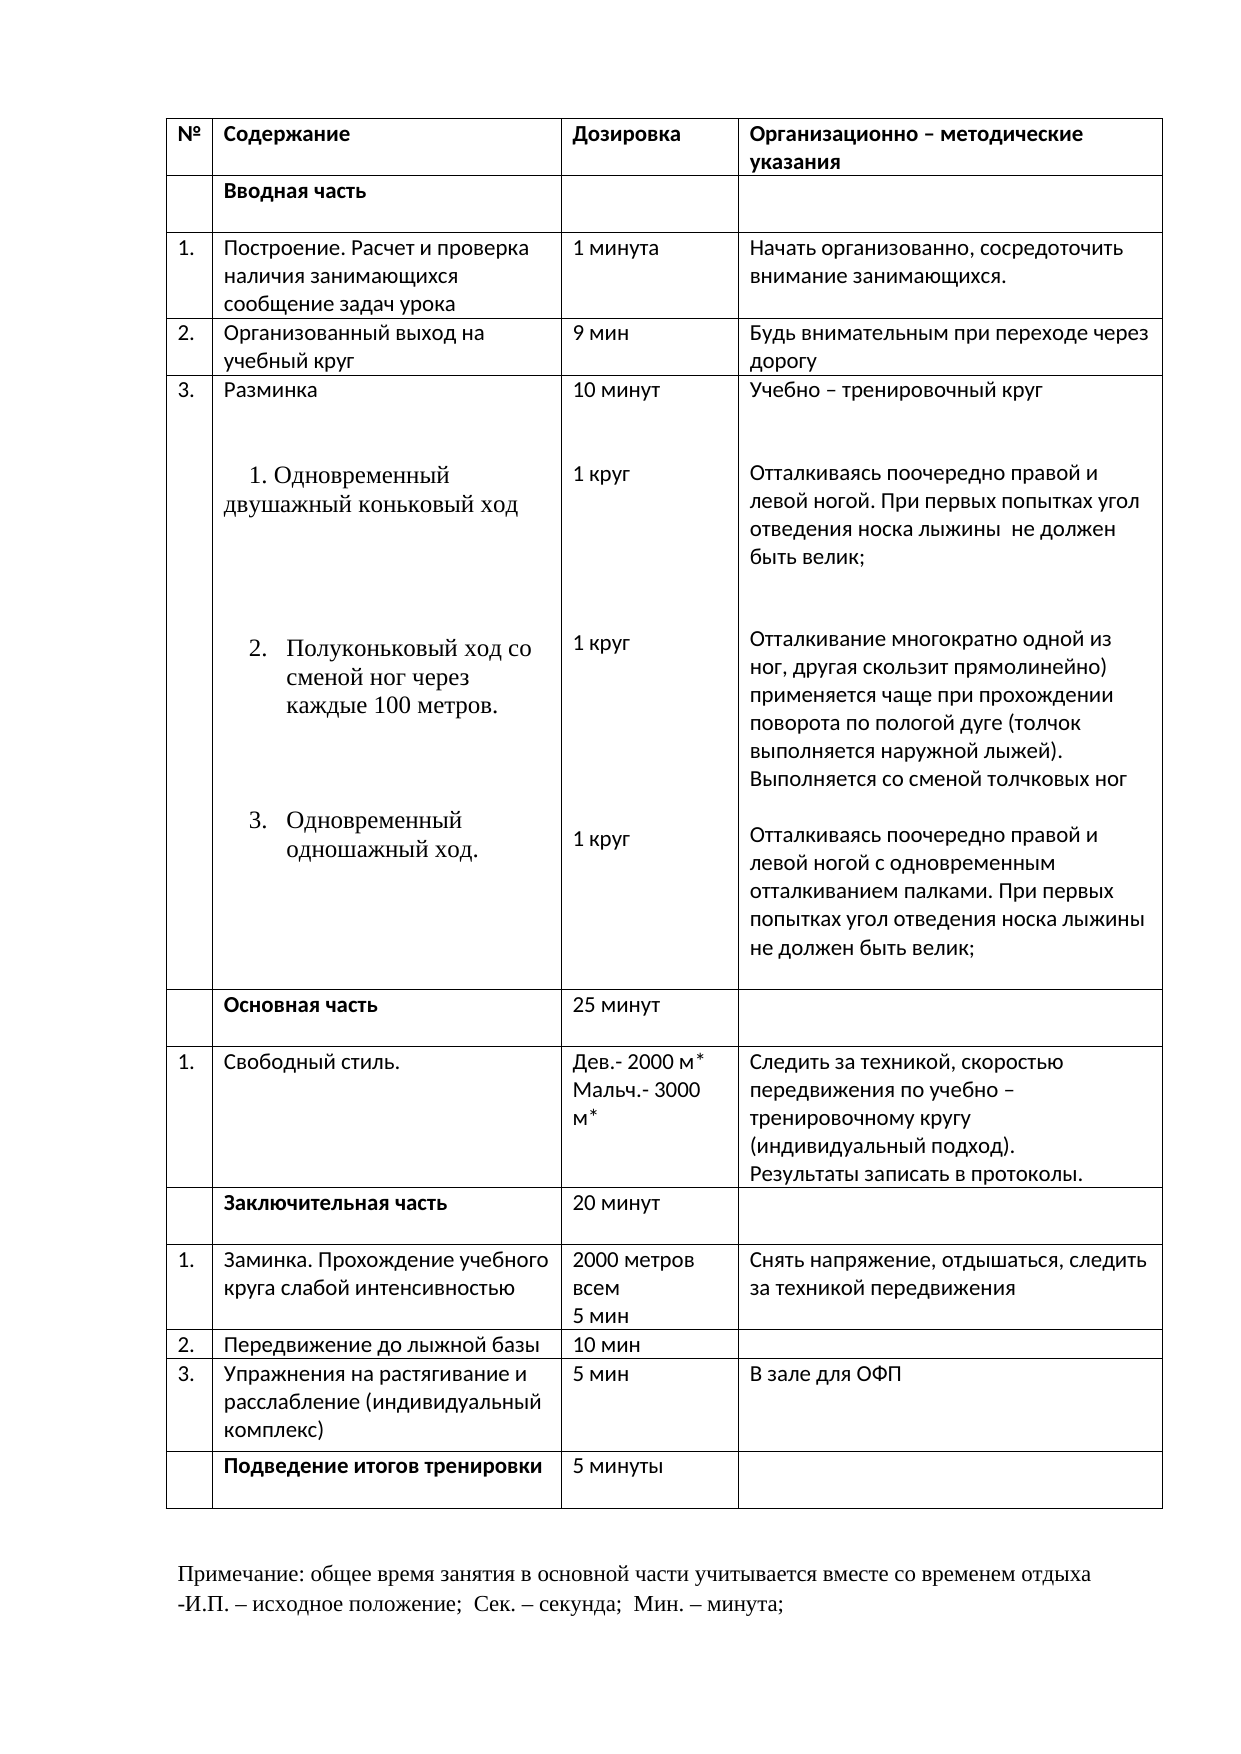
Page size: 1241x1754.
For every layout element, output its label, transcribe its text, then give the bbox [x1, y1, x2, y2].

table_cell [167, 176, 212, 232]
table_cell Заключительная часть [213, 1188, 561, 1244]
table_cell Организованный выход на учебный круг [213, 319, 561, 374]
table_cell [739, 990, 1162, 1046]
table_cell Учебно – тренировочный круг Отталкиваясь поочередно правой и левой ногой. При первых попытках угол отведения носка лыжины не должен быть велик; Отталкивание многократно одной из ног, другая скользит прямолинейно) применяется чаще при прохождении поворота по пологой дуге (толчок выполняется наружной лыжей). Выполняется со сменой толчковых ног Отталкиваясь поочередно правой и левой ногой с одновременным отталкиванием палками. При первых попытках угол отведения носка лыжины не должен быть велик; [739, 376, 1162, 989]
table_cell 3. [167, 376, 212, 989]
table_cell Дев.- 2000 м* Мальч.- 3000 м* [562, 1047, 738, 1187]
table_cell 2. [167, 319, 212, 374]
table_header Организационно – методические указания [739, 119, 1162, 175]
table_cell [167, 1188, 212, 1244]
table_cell [739, 176, 1162, 232]
table_cell 5 минуты [562, 1452, 738, 1508]
table_cell 5 мин [562, 1359, 738, 1451]
table_cell [739, 1452, 1162, 1508]
table_header № [167, 119, 212, 175]
table_cell 2000 метров всем 5 мин [562, 1245, 738, 1329]
table_cell Снять напряжение, отдышаться, следить за техникой передвижения [739, 1245, 1162, 1329]
table_cell Подведение итогов тренировки [213, 1452, 561, 1508]
table_cell Свободный стиль. [213, 1047, 561, 1187]
table_cell 10 мин [562, 1330, 738, 1358]
table_header Содержание [213, 119, 561, 175]
table_cell [739, 1330, 1162, 1358]
table_cell 25 минут [562, 990, 738, 1046]
table_cell Упражнения на растягивание и расслабление (индивидуальный комплекс) [213, 1359, 561, 1451]
table_cell 2. [167, 1330, 212, 1358]
table_cell Построение. Расчет и проверка наличия занимающихся сообщение задач урока [213, 233, 561, 317]
table_cell В зале для ОФП [739, 1359, 1162, 1451]
table_cell 9 мин [562, 319, 738, 374]
table_header Дозировка [562, 119, 738, 175]
table_cell Разминка 1. Одновременный двушажный коньковый ход Полуконьковый ход со сменой ног через каждые 100 метров. Одновременный одношажный ход. [213, 376, 561, 989]
table_cell Следить за техникой, скоростью передвижения по учебно – тренировочному кругу (индивидуальный подход). Результаты записать в протоколы. [739, 1047, 1162, 1187]
table_cell [167, 1452, 212, 1508]
table_cell [739, 1188, 1162, 1244]
table_cell Передвижение до лыжной базы [213, 1330, 561, 1358]
table_cell Начать организованно, сосредоточить внимание занимающихся. [739, 233, 1162, 317]
table_cell Вводная часть [213, 176, 561, 232]
table_cell Заминка. Прохождение учебного круга слабой интенсивностью [213, 1245, 561, 1329]
table_cell [167, 990, 212, 1046]
table_cell Основная часть [213, 990, 561, 1046]
table_cell 1. [167, 1245, 212, 1329]
table_cell 3. [167, 1359, 212, 1451]
table_cell 20 минут [562, 1188, 738, 1244]
text Примечание: общее время занятия в основной части учитывается вместе со временем отдыха -И.П. – исходное положение; Сек. – секунда; Мин. – минута; [177, 1560, 1152, 1616]
table_cell Будь внимательным при переходе через дорогу [739, 319, 1162, 374]
table_cell 1 минута [562, 233, 738, 317]
table_cell 1. [167, 233, 212, 317]
table_cell 10 минут 1 круг 1 круг 1 круг [562, 376, 738, 989]
table_cell [562, 176, 738, 232]
table_cell 1. [167, 1047, 212, 1187]
